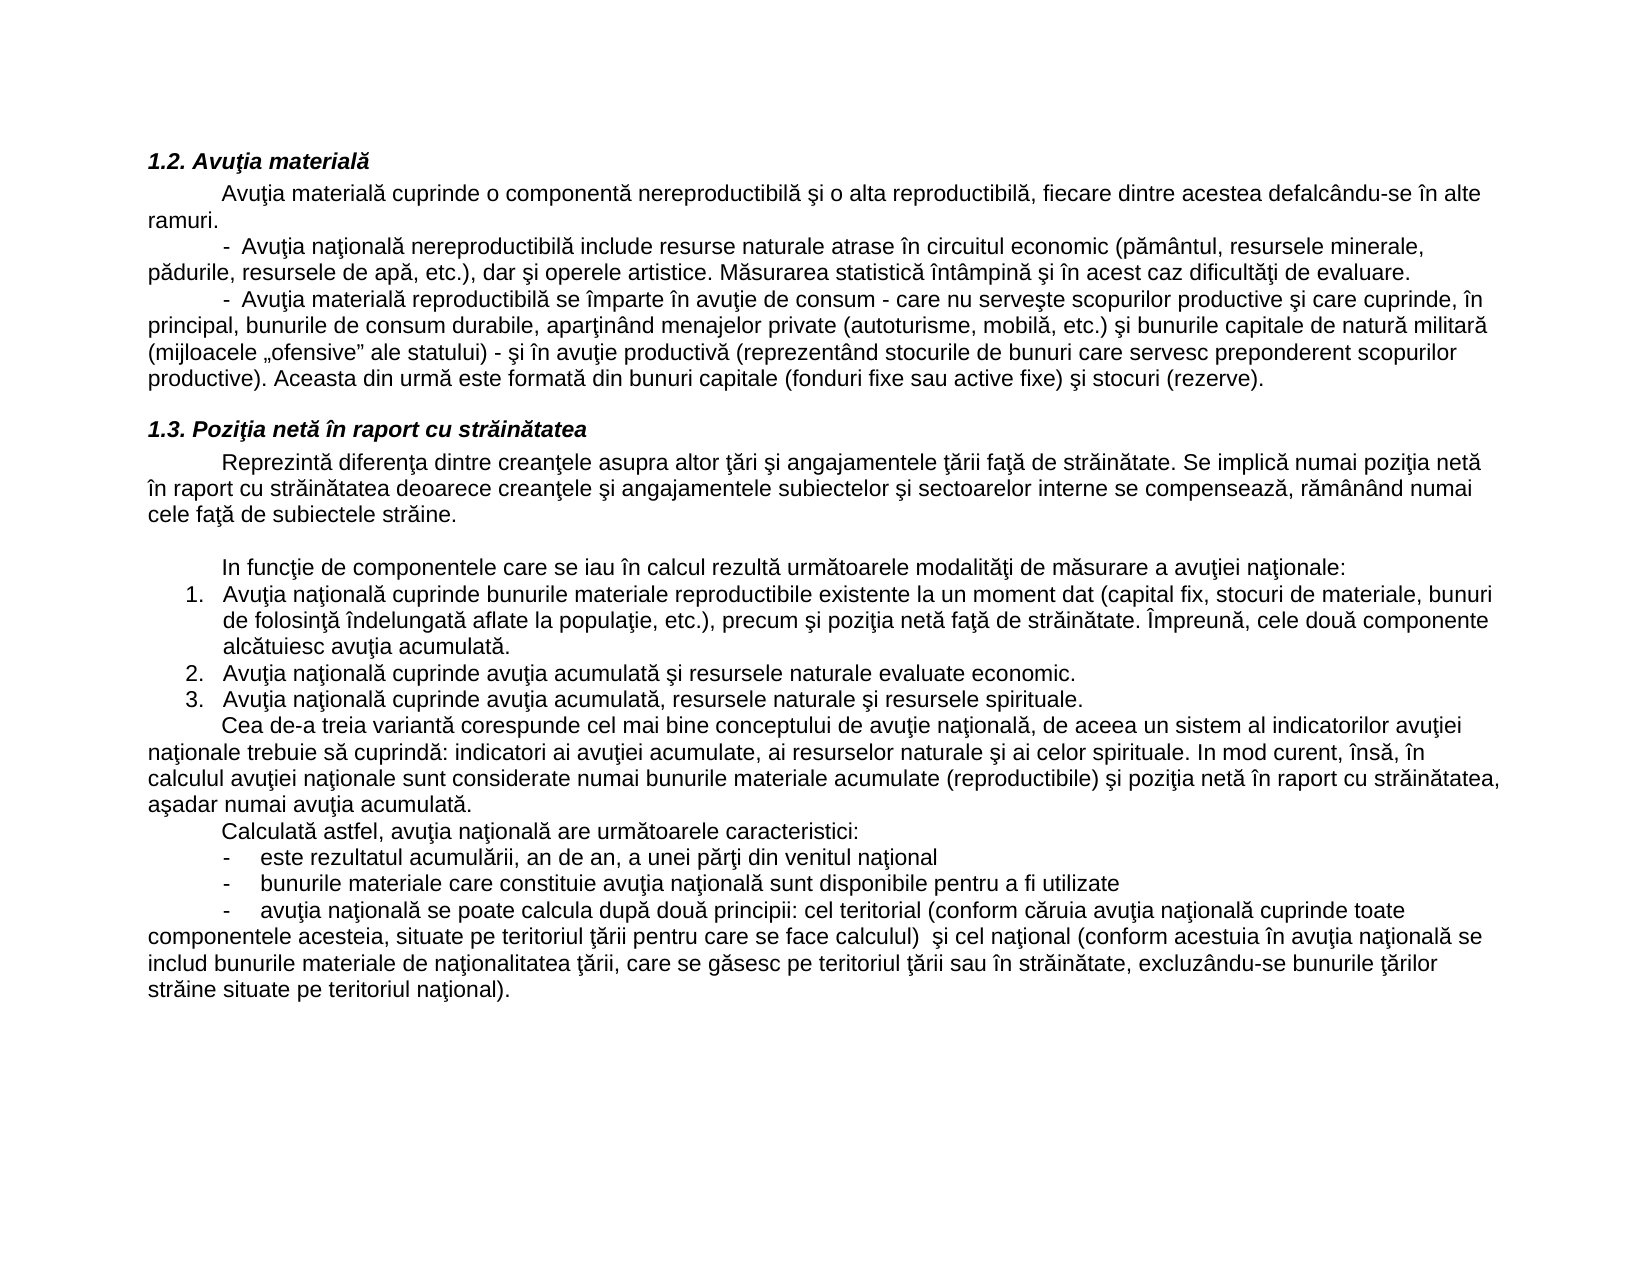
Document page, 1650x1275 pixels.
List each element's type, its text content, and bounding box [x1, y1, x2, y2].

list avuţia naţională se poate calcula după două principii: cel teritorial (conform căruia avuţia naţională cuprinde toate componentele acesteia, situate pe teritoriul ţării pentru care se face calculul) şi cel naţional (conform acestuia în avuţia naţională se includ bunurile materiale de naţionalitatea ţării, care se găsesc pe teritoriul ţării sau în străinătate, excluzându-se bunurile ţărilor străine situate pe teritoriul naţional). [148, 897, 1502, 1002]
subtitle 1.2. Avuţia materială [148, 148, 1502, 174]
text Calculată astfel, avuţia naţională are următoarele caracteristici: [148, 818, 1502, 844]
text Reprezintă diferenţa dintre creanţele asupra altor ţări şi angajamentele ţării faţă de străinătate. Se implică numai poziţia netă în raport cu străinătatea deoarece creanţele şi angajamentele subiectelor şi sectoarelor interne se compensează, rămânând numai cele faţă de subiectele străine. [148, 449, 1502, 528]
list este rezultatul acumulării, an de an, a unei părţi din venitul naţional [148, 844, 1502, 870]
list bunurile materiale care constituie avuţia naţională sunt disponibile pentru a fi utilizate [148, 870, 1502, 897]
list Avuţia naţională cuprinde avuţia acumulată, resursele naturale şi resursele spirituale. [185, 686, 1502, 712]
list Avuţia naţională cuprinde bunurile materiale reproductibile existente la un moment dat (capital fix, stocuri de materiale, bunuri de folosinţă îndelungată aflate la populaţie, etc.), precum şi poziţia netă faţă de străinătate. Împreună, cele două componente alcătuiesc avuţia acumulată. [185, 581, 1502, 659]
list Avuţia materială reproductibilă se împarte în avuţie de consum - care nu serveşte scopurilor productive şi care cuprinde, în principal, bunurile de consum durabile, aparţinând menajelor private (autoturisme, mobilă, etc.) şi bunurile capitale de natură militară (mijloacele „ofensive” ale statului) - şi în avuţie productivă (reprezentând stocurile de bunuri care servesc preponderent scopurilor productive). Aceasta din urmă este formată din bunuri capitale (fonduri fixe sau active fixe) şi stocuri (rezerve). [148, 286, 1502, 391]
subtitle 1.3. Poziţia netă în raport cu străinătatea [148, 416, 1502, 442]
text In funcţie de componentele care se iau în calcul rezultă următoarele modalităţi de măsurare a avuţiei naţionale: [148, 554, 1502, 581]
text Cea de-a treia variantă corespunde cel mai bine conceptului de avuţie naţională, de aceea un sistem al indicatorilor avuţiei naţionale trebuie să cuprindă: indicatori ai avuţiei acumulate, ai resurselor naturale şi ai celor spirituale. In mod curent, însă, în calculul avuţiei naţionale sunt considerate numai bunurile materiale acumulate (reproductibile) şi poziţia netă în raport cu străinătatea, aşadar numai avuţia acumulată. [148, 712, 1502, 818]
text Avuţia materială cuprinde o componentă nereproductibilă şi o alta reproductibilă, fiecare dintre acestea defalcându-se în alte ramuri. [148, 180, 1502, 233]
list Avuţia naţională nereproductibilă include resurse naturale atrase în circuitul economic (pământul, resursele minerale, pădurile, resursele de apă, etc.), dar şi operele artistice. Măsurarea statistică întâmpină şi în acest caz dificultăţi de evaluare. [148, 233, 1502, 286]
list Avuţia naţională cuprinde avuţia acumulată şi resursele naturale evaluate economic. [185, 659, 1502, 686]
